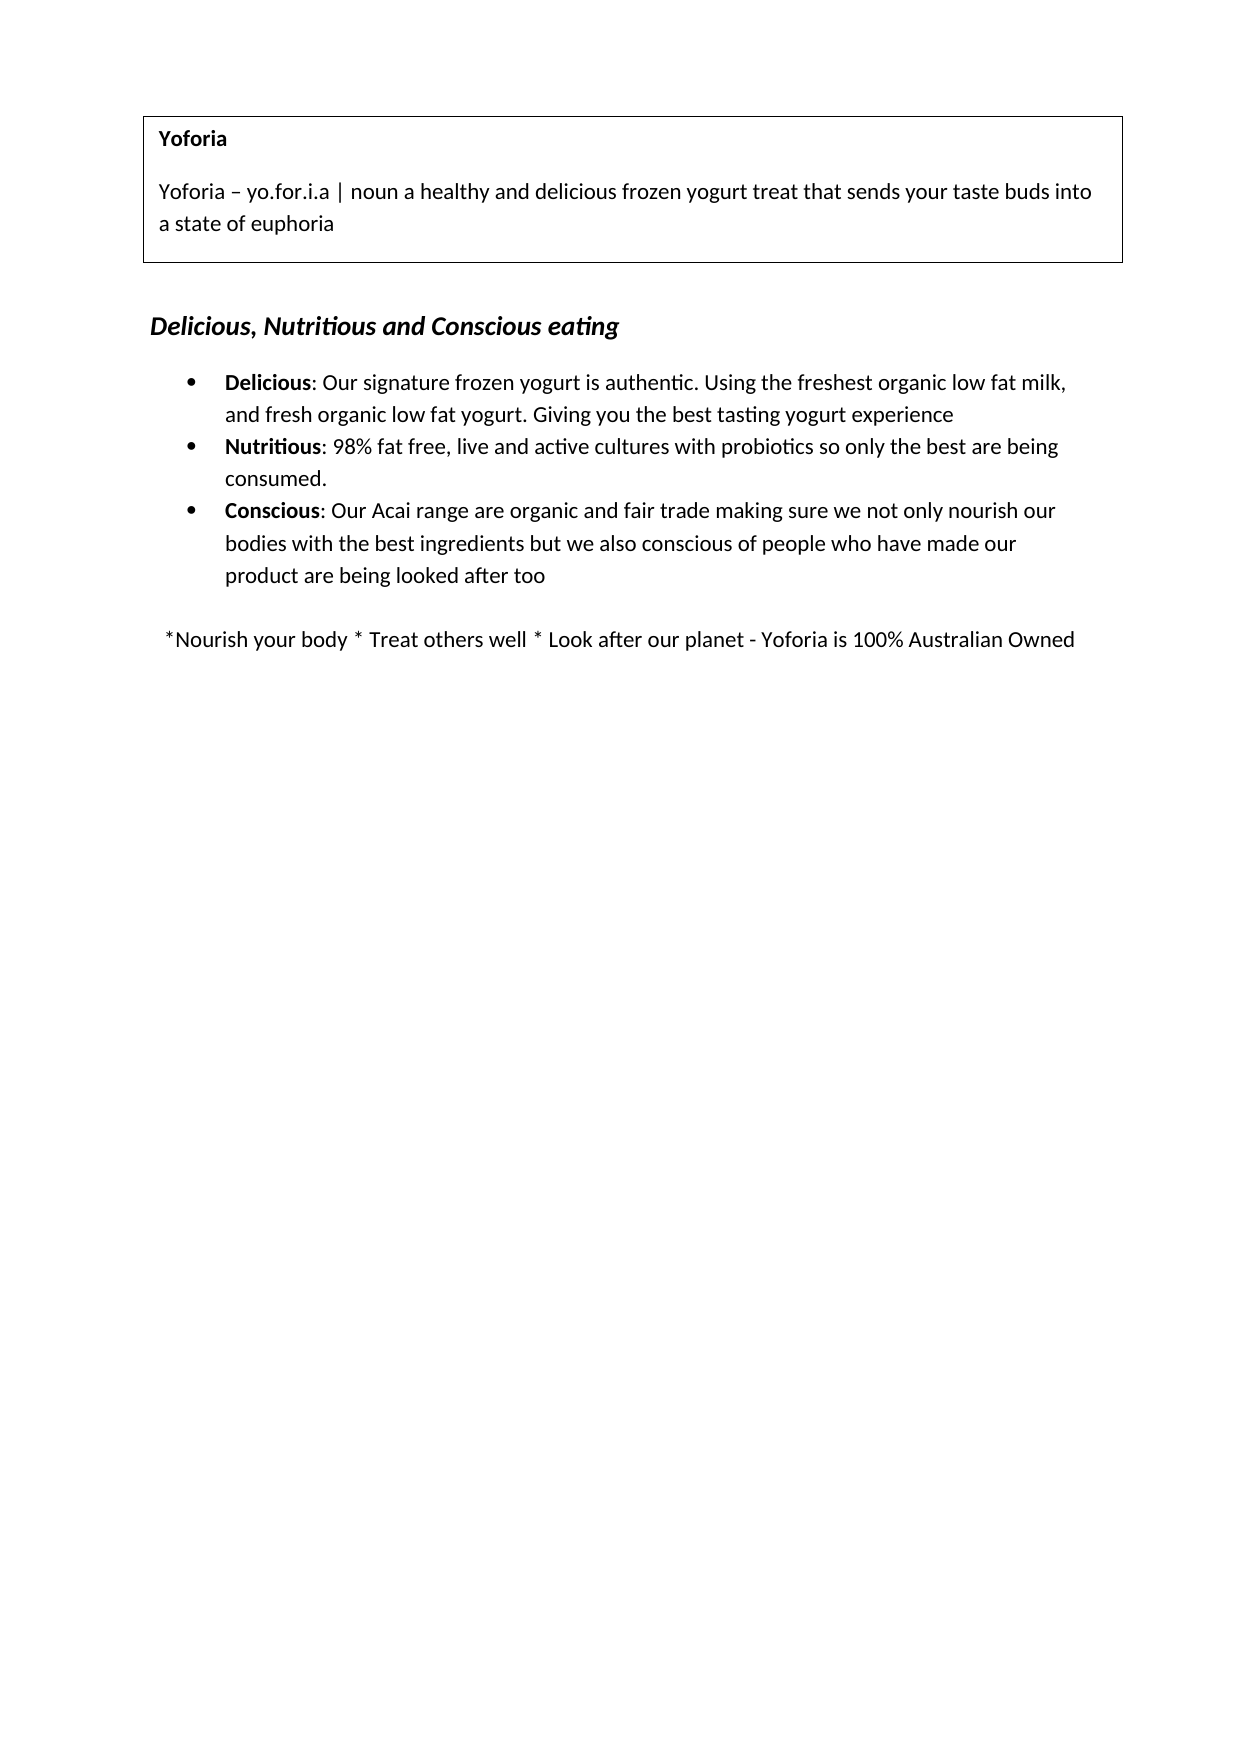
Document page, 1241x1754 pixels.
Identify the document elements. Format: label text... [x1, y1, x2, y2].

list Conscious: Our Acai range are organic and fair trade making sure we not only nourish our bodies with the best ingredients but we also conscious of people who have made our product are being looked after too [187, 497, 1090, 589]
list *Nourish your body * Treat others well * Look after our planet - Yoforia is 100% Australian Owned [150, 625, 1090, 653]
text Delicious, Nutritious and Conscious eating [150, 309, 1090, 342]
list Nutritious: 98% fat free, live and active cultures with probiotics so only the best are being consumed. [187, 432, 1090, 492]
list Delicious: Our signature frozen yogurt is authentic. Using the freshest organic low fat milk, and fresh organic low fat yogurt. Giving you the best tasting yogurt experience [187, 368, 1090, 428]
